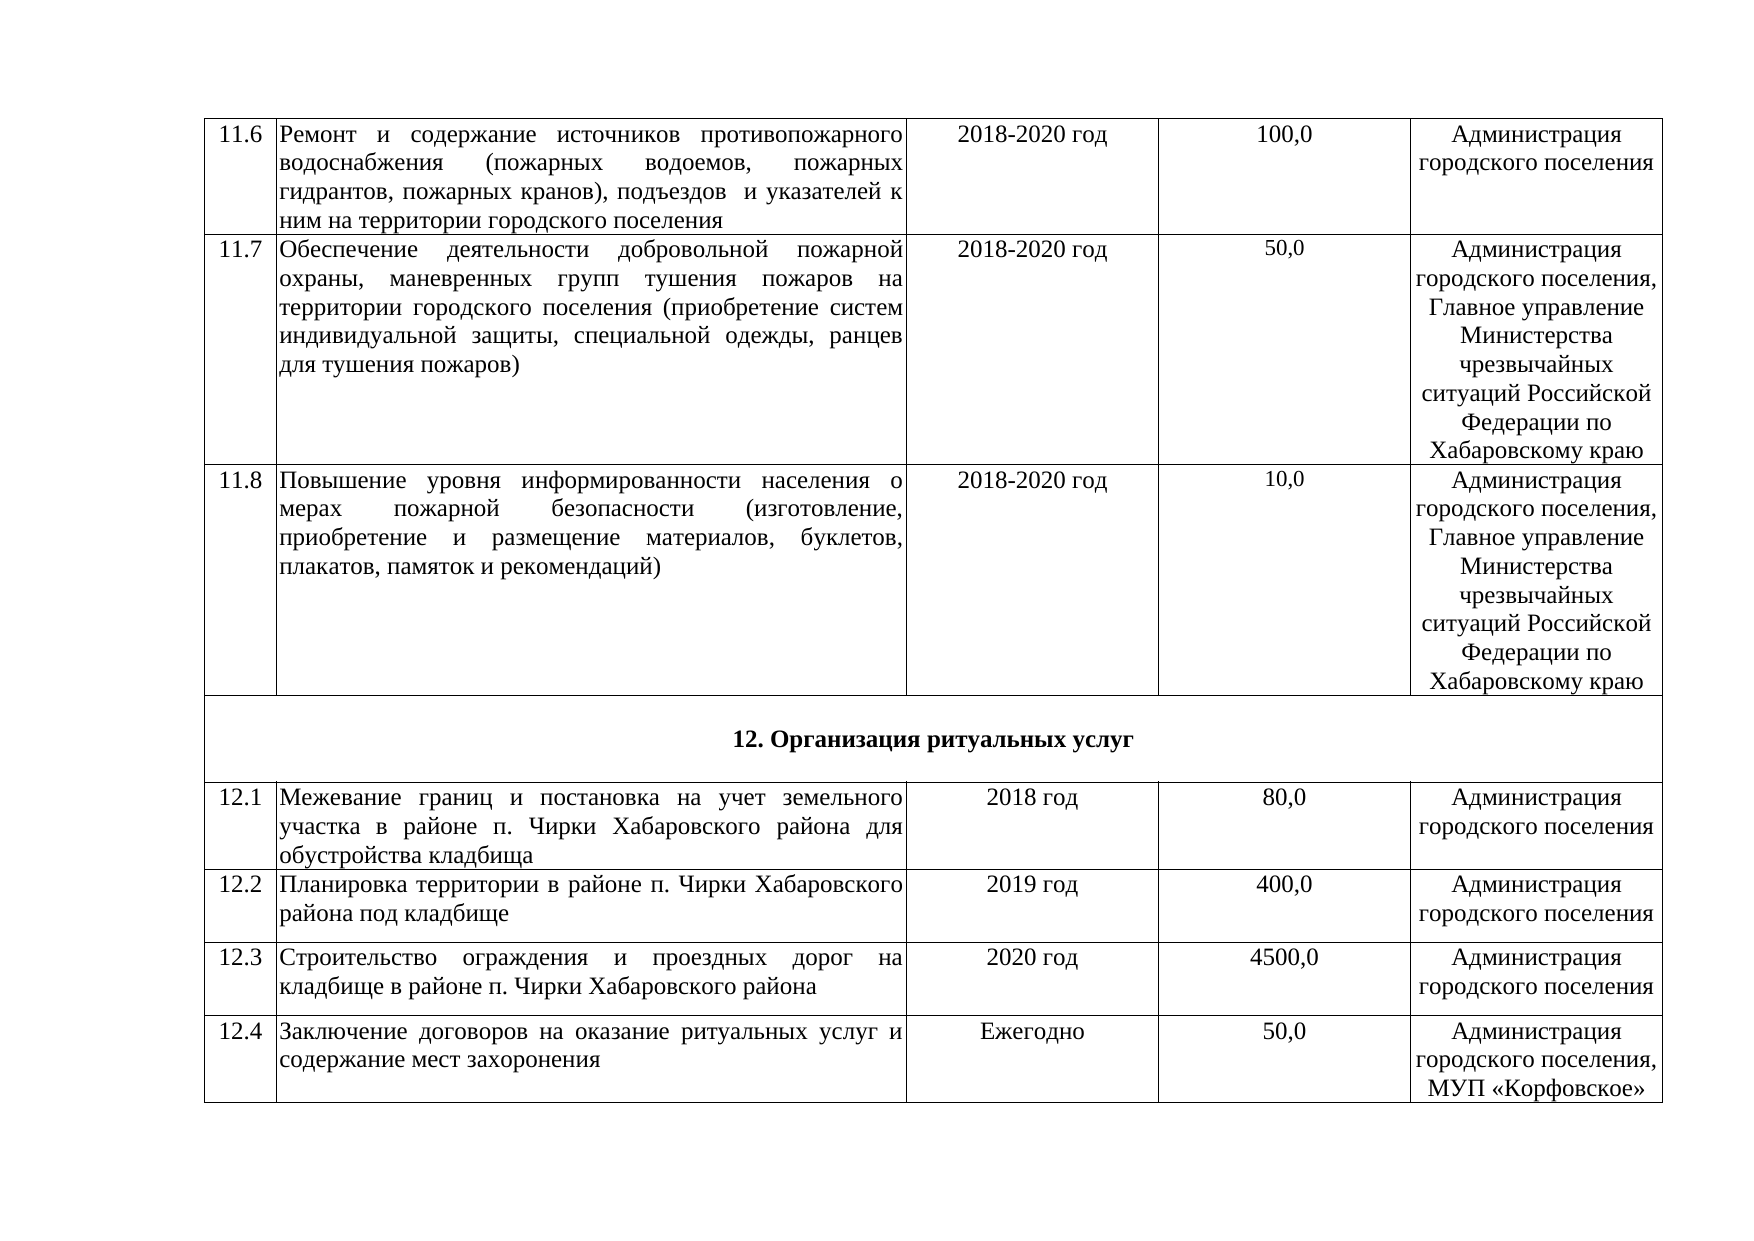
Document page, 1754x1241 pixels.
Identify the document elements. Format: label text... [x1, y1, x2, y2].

table_cell 4500,0 [1159, 943, 1410, 1015]
table_cell Администрация городского поселения [1411, 943, 1662, 1015]
table_cell Администрация городского поселения, Главное управление Министерства чрезвычайных ситуаций Российской Федерации по Хабаровскому краю [1411, 235, 1662, 464]
table_cell 2019 год [907, 870, 1158, 942]
table_cell Администрация городского поселения [1411, 783, 1662, 868]
table_cell Администрация городского поселения [1411, 870, 1662, 942]
table_cell 400,0 [1159, 870, 1410, 942]
table_cell 12.3 [205, 943, 276, 1015]
table_cell 12.2 [205, 870, 276, 942]
table_cell 2020 год [907, 943, 1158, 1015]
table_cell 12.1 [205, 783, 276, 868]
table_cell 2018-2020 год [907, 465, 1158, 695]
table_cell Повышение уровня информированности населения о мерах пожарной безопасности (изготовление, приобретение и размещение материалов, буклетов, плакатов, памяток и рекомендаций) [277, 465, 906, 695]
table_cell Строительство ограждения и проездных дорог на кладбище в районе п. Чирки Хабаровского района [277, 943, 906, 1015]
table_cell Планировка территории в районе п. Чирки Хабаровского района под кладбище [277, 870, 906, 942]
table_cell 12.4 [205, 1016, 276, 1102]
table_cell Ремонт и содержание источников противопожарного водоснабжения (пожарных водоемов, пожарных гидрантов, пожарных кранов), подъездов и указателей к ним на территории городского поселения [277, 119, 906, 234]
table_cell Межевание границ и постановка на учет земельного участка в районе п. Чирки Хабаровского района для обустройства кладбища [277, 783, 906, 868]
table_cell 11.7 [205, 235, 276, 464]
table_cell 2018 год [907, 783, 1158, 868]
table_cell 50,0 [1159, 1016, 1410, 1102]
table_cell Обеспечение деятельности добровольной пожарной охраны, маневренных групп тушения пожаров на территории городского поселения (приобретение систем индивидуальной защиты, специальной одежды, ранцев для тушения пожаров) [277, 235, 906, 464]
table_cell 80,0 [1159, 783, 1410, 868]
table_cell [1411, 119, 1662, 234]
table_cell 2018-2020 год [907, 235, 1158, 464]
table_cell 2018-2020 год [907, 119, 1158, 234]
table_cell 10,0 [1159, 465, 1410, 695]
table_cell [1411, 1016, 1662, 1102]
table_cell 12. Организация ритуальных услуг [205, 696, 1662, 781]
table_cell Заключение договоров на оказание ритуальных услуг и содержание мест захоронения [277, 1016, 906, 1102]
table_cell 11.6 [205, 119, 276, 234]
table_cell 50,0 [1159, 235, 1410, 464]
table_cell Администрация городского поселения, Главное управление Министерства чрезвычайных ситуаций Российской Федерации по Хабаровскому краю [1411, 465, 1662, 695]
table_cell Ежегодно [907, 1016, 1158, 1102]
table_cell 100,0 [1159, 119, 1410, 234]
table_cell 11.8 [205, 465, 276, 695]
